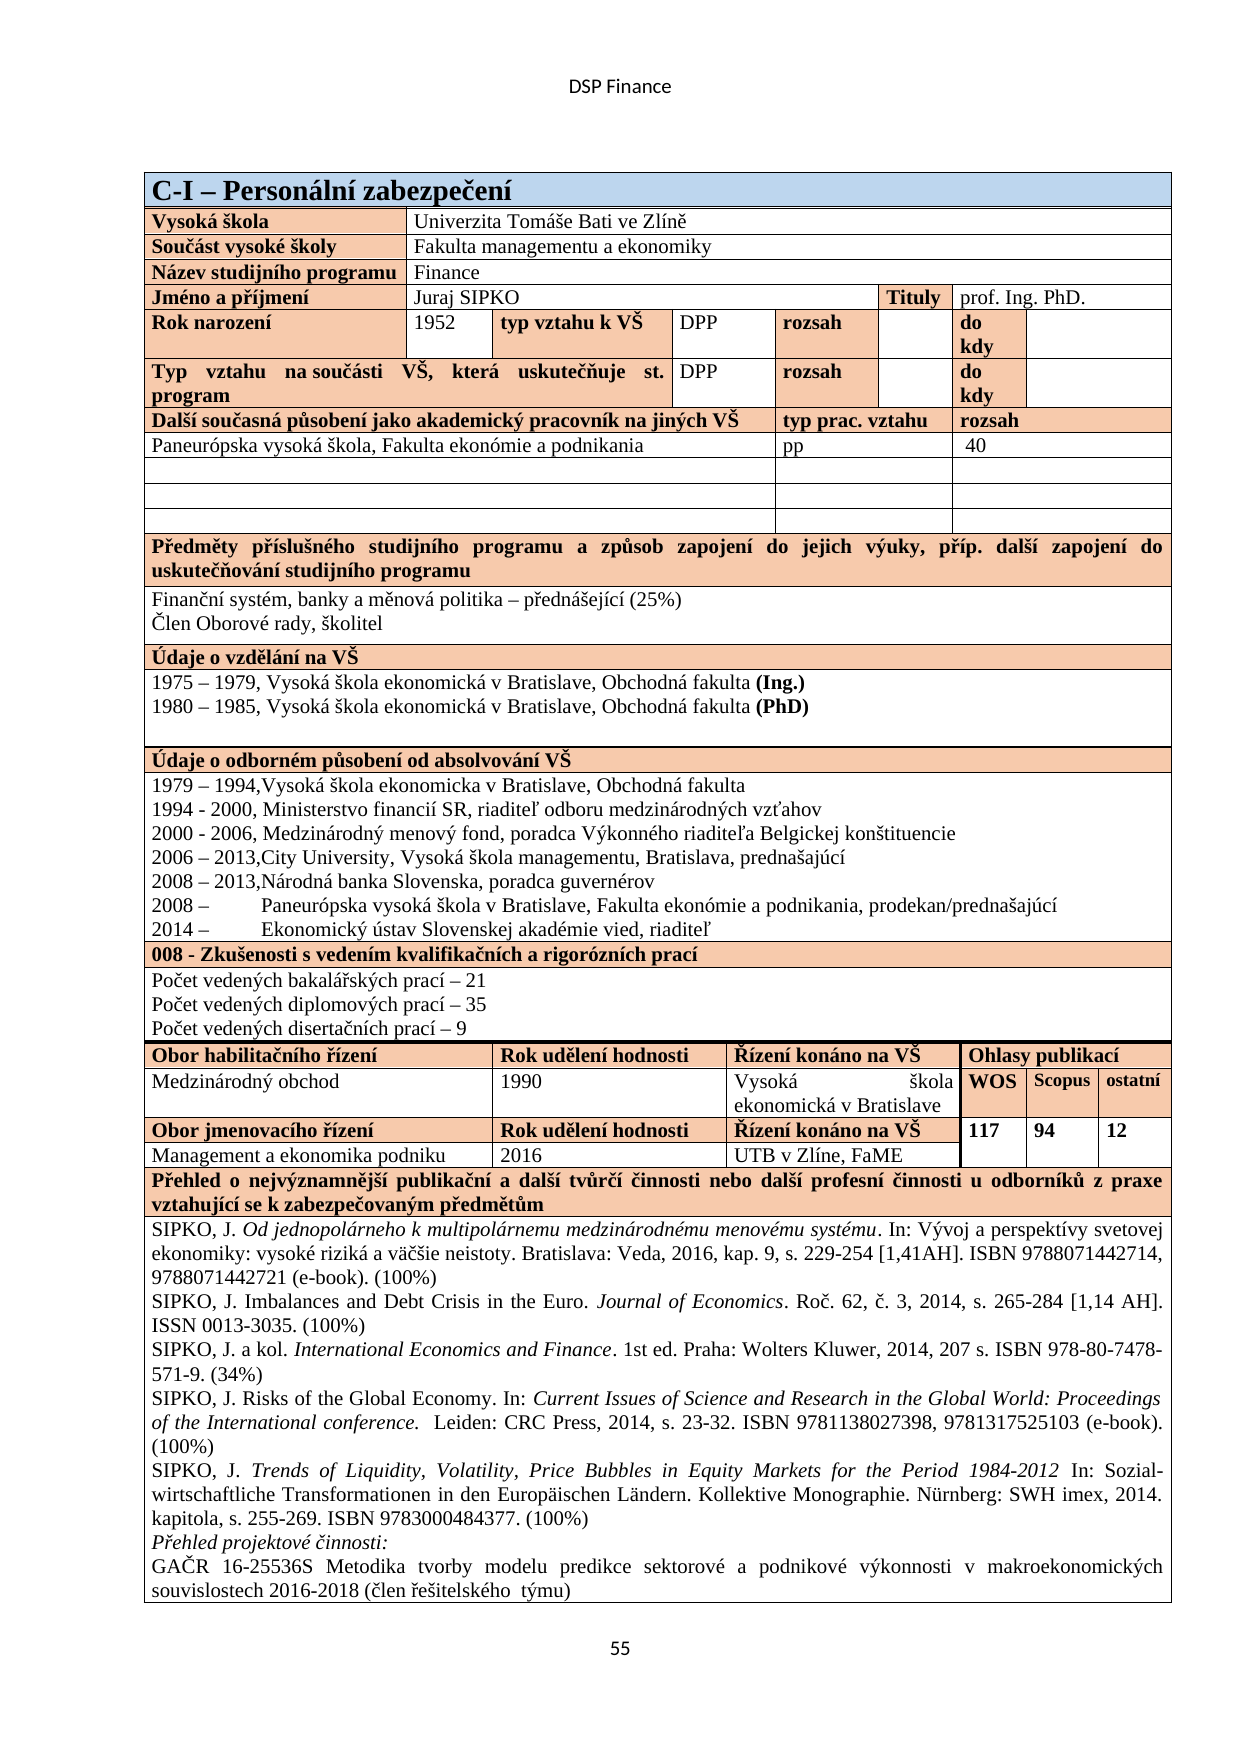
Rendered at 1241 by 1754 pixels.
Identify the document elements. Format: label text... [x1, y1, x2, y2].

table_cell Tituly [879, 285, 952, 309]
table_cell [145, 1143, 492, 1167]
table_cell Finance [407, 260, 1171, 284]
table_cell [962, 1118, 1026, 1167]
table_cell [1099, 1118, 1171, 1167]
table_cell Obor habilitačního řízení [145, 1044, 492, 1067]
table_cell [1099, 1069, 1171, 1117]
table_cell DPP [673, 359, 775, 407]
table_cell [145, 484, 775, 507]
table_cell Počet vedených bakalářských prací – 21 Počet vedených diplomových prací – 35 Počet vedených disertačních prací – 9 [145, 968, 1171, 1040]
table_cell Předměty příslušného studijního programu a způsob zapojení do jejich výuky, příp. další zapojení do uskutečňování studijního programu [145, 534, 1171, 586]
table_cell Údaje o vzdělání na VŠ [145, 645, 1171, 669]
table_cell typ vztahu k VŠ [493, 310, 672, 358]
table_cell [879, 310, 952, 358]
table_cell pp [776, 433, 952, 457]
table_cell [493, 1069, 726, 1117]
table_cell [776, 458, 952, 482]
table_cell Juraj SIPKO [407, 285, 878, 309]
table_cell typ prac. vztahu [776, 408, 952, 432]
table_cell Paneurópska vysoká škola, Fakulta ekonómie a podnikania [145, 433, 775, 457]
table_header C-I – Personální zabezpečení [145, 173, 1171, 206]
table_cell 1952 [407, 310, 492, 358]
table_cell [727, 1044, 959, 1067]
table_cell 40 [953, 433, 1171, 457]
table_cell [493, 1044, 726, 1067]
table_cell [953, 509, 1171, 533]
table_cell Finanční systém, banky a měnová politika – přednášející (25%) Člen Oborové rady, školitel [145, 587, 1171, 644]
table_cell rozsah [953, 408, 1171, 432]
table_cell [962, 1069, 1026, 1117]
table_cell [776, 509, 952, 533]
table_cell 008 - Zkušenosti s vedením kvalifikačních a rigorózních prací [145, 942, 1171, 967]
table_cell rozsah [776, 359, 878, 407]
table_cell Další současná působení jako akademický pracovník na jiných VŠ [145, 408, 775, 432]
table_cell [953, 458, 1171, 482]
table_cell 1979 – 1994,Vysoká škola ekonomicka v Bratislave, Obchodná fakulta 1994 - 2000, Ministerstvo financií SR, riaditeľ odboru medzinárodných vzťahov 2000 - 2006, Medzinárodný menový fond, poradca Výkonného riaditeľa Belgickej konštituencie 2006 – 2013,City University, Vysoká škola managementu, Bratislava, prednašajúcí 2008 – 2013,Národná banka Slovenska, poradca guvernérov 2008 – Paneurópska vysoká škola v Bratislave, Fakulta ekonómie a podnikania, prodekan/prednašajúcí 2014 – Ekonomický ústav Slovenskej akadémie vied, riaditeľ [145, 773, 1171, 941]
table_cell Název studijního programu [145, 260, 406, 284]
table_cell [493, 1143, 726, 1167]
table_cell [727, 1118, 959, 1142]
table_cell [1027, 310, 1171, 358]
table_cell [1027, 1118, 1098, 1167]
table_cell Jméno a příjmení [145, 285, 406, 309]
table_cell do kdy [953, 359, 1026, 407]
table_cell Vysoká škola [145, 209, 406, 233]
table_cell [776, 484, 952, 507]
table_cell [879, 359, 952, 407]
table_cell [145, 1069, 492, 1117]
table_cell 1975 – 1979, Vysoká škola ekonomická v Bratislave, Obchodná fakulta (Ing.) 1980 – 1985, Vysoká škola ekonomická v Bratislave, Obchodná fakulta (PhD) [145, 670, 1171, 746]
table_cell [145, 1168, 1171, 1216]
table_cell DPP [673, 310, 775, 358]
table_cell [145, 458, 775, 482]
table_cell Součást vysoké školy [145, 235, 406, 258]
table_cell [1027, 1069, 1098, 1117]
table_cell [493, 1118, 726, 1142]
table_cell [1027, 359, 1171, 407]
table_cell prof. Ing. PhD. [953, 285, 1171, 309]
table_cell Univerzita Tomáše Bati ve Zlíně [407, 209, 1171, 233]
table_cell [145, 509, 775, 533]
table_cell Rok narození [145, 310, 406, 358]
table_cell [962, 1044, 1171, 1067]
table_cell [953, 484, 1171, 507]
table_cell Údaje o odborném působení od absolvování VŠ [145, 748, 1171, 772]
table_cell Typ vztahu na součásti VŠ, která uskutečňuje st. program [145, 359, 672, 407]
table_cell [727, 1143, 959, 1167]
table_cell do kdy [953, 310, 1026, 358]
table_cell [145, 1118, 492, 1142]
table_cell rozsah [776, 310, 878, 358]
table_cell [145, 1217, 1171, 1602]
table_cell Fakulta managementu a ekonomiky [407, 235, 1171, 258]
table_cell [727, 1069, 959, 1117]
